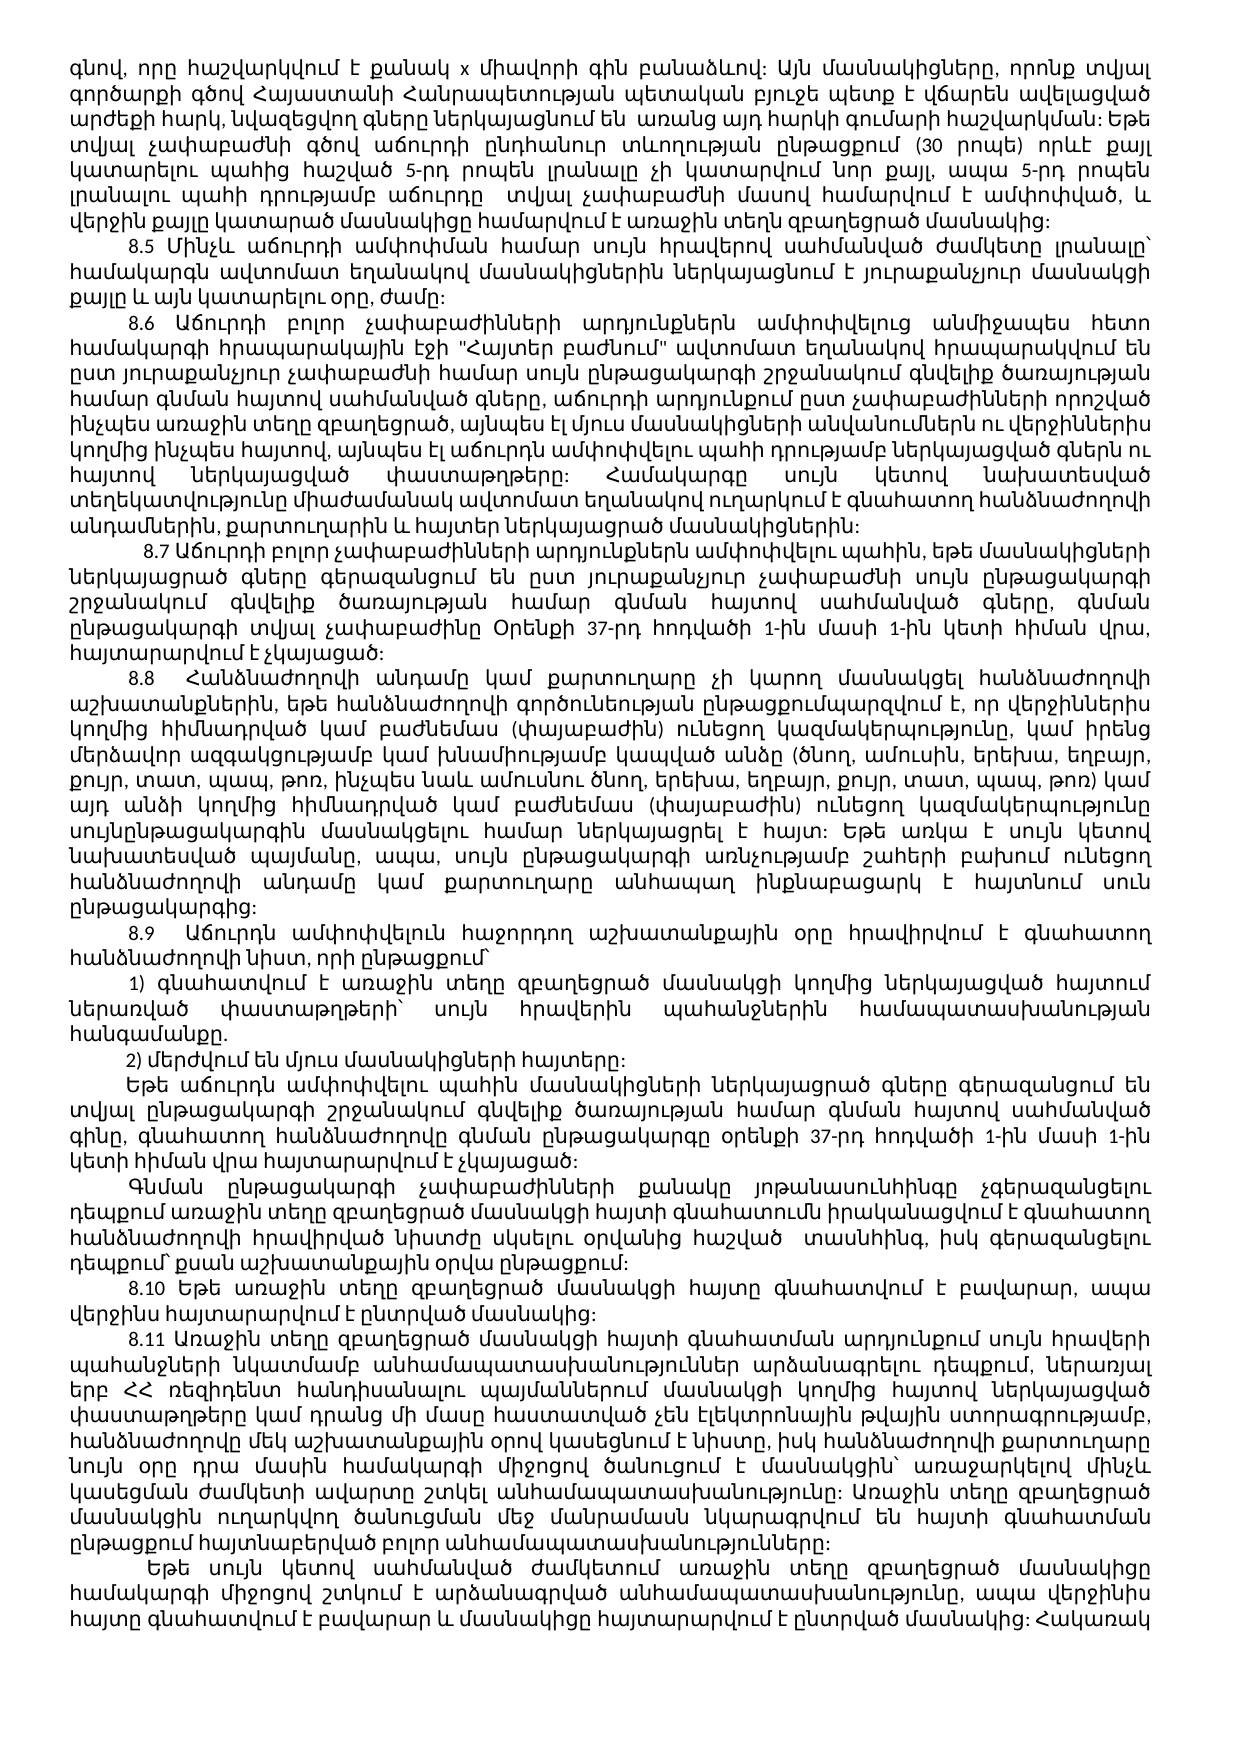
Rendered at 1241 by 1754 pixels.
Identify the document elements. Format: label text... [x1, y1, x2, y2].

text Եթե աճուրդն ամփոփվելու պահին մասնակիցների ներկայացրած գները գերազանցում են տվյալ ընթացակարգի շրջանակում գնվելիք ծառայության համար գնման հայտով սահմանված գինը, գնահատող հանձնաժողովը գնման ընթացակարգը օրենքի 37-րդ հոդվածի 1-ին մասի 1-ին կետի հիման վրա հայտարարվում է չկայացած: [69, 1072, 1152, 1174]
text Գնման ընթացակարգի չափաբաժինների քանակը յոթանասունհինգը չգերազանցելու դեպքում առաջին տեղը զբաղեցրած մասնակցի հայտի գնահատումն իրականացվում է գնահատող հանձնաժողովի հրավիրված նիստժը սկսելու օրվանից հաշված տասնհինգ, իսկ գերազանցելու դեպքում՝ քսան աշխատանքային օրվա ընթացքում: [69, 1174, 1152, 1276]
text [69, 1555, 1152, 1631]
text 8.8 Հանձնաժողովի անդամը կամ քարտուղարը չի կարող մասնակցել հանձնաժողովի աշխատանքներին, եթե հանձնաժողովի գործունեության ընթացքումպարզվում է, որ վերջիններիս կողմից հիմնադրված կամ բաժնեմաս (փայաբաժին) ունեցող կազմակերպությունը, կամ իրենց մերձավոր ազգակցությամբ կամ խնամիությամբ կապված անձը (ծնող, ամուսին, երեխա, եղբայր, քույր, տատ, պապ, թոռ, ինչպես նաև ամուսնու ծնող, երեխա, եղբայր, քույր, տատ, պապ, թոռ) կամ այդ անձի կողմից հիմնադրված կամ բաժնեմաս (փայաբաժին) ունեցող կազմակերպությունը սույնընթացակարգին մասնակցելու համար ներկայացրել է հայտ: Եթե առկա է սույն կետով նախատեսված պայմանը, ապա, սույն ընթացակարգի առնչությամբ շահերի բախում ունեցող հանձնաժողովի անդամը կամ քարտուղարը անհապաղ ինքնաբացարկ է հայտնում սուն ընթացակարգից: [69, 666, 1152, 920]
text 8.5 Մինչև աճուրդի ամփոփման համար սույն հրավերով սահմանված ժամկետը լրանալը՝ համակարգն ավտոմատ եղանակով մասնակիցներին ներկայացնում է յուրաքանչյուր մասնակցի քայլը և այն կատարելու օրը, ժամը: [69, 233, 1152, 310]
text 8.10 Եթե առաջին տեղը զբաղեցրած մասնակցի հայտը գնահատվում է բավարար, ապա վերջինս հայտարարվում է ընտրված մասնակից: [69, 1276, 1152, 1326]
text 8.11 Առաջին տեղը զբաղեցրած մասնակցի հայտի գնահատման արդյունքում սույն հրավերի պահանջների նկատմամբ անհամապատասխանություններ արձանագրելու դեպքում, ներառյալ երբ ՀՀ ռեզիդենտ հանդիսանալու պայմաններում մասնակցի կողմից հայտով ներկայացված փաստաթղթերը կամ դրանց մի մասը հաստատված չեն էլեկտրոնային թվային ստորագրությամբ, հանձնաժողովը մեկ աշխատանքային օրով կասեցնում է նիստը, իսկ հանձնաժողովի քարտուղարը նույն օրը դրա մասին համակարգի միջոցով ծանուցում է մասնակցին՝ առաջարկելով մինչև կասեցման ժամկետի ավարտը շտկել անհամապատասխանությունը: Առաջին տեղը զբաղեցրած մասնակցին ուղարկվող ծանուցման մեջ մանրամասն նկարագրվում են հայտի գնահատման ընթացքում հայտնաբերված բոլոր անհամապատասխանությունները: [69, 1326, 1152, 1555]
text 8.9 Աճուրդն ամփոփվելուն հաջորդող աշխատանքային օրը հրավիրվում է գնահատող հանձնաժողովի նիստ, որի ընթացքում՝ [69, 920, 1152, 971]
text 2) մերժվում են մյուս մասնակիցների հայտերը: [69, 1047, 1152, 1072]
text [69, 56, 1152, 233]
text 8.7 Աճուրդի բոլոր չափաբաժինների արդյունքներն ամփոփվելու պահին, եթե մասնակիցների ներկայացրած գները գերազանցում են ըստ յուրաքանչյուր չափաբաժնի սույն ընթացակարգի շրջանակում գնվելիք ծառայության համար գնման հայտով սահմանված գները, գնման ընթացակարգի տվյալ չափաբաժինը Օրենքի 37-րդ հոդվածի 1-ին մասի 1-ին կետի հիման վրա, հայտարարվում է չկայացած: [69, 538, 1152, 666]
text 8.6 Աճուրդի բոլոր չափաբաժինների արդյունքներն ամփոփվելուց անմիջապես հետո համակարգի հրապարակային էջի "Հայտեր բաժնում" ավտոմատ եղանակով հրապարակվում են ըստ յուրաքանչյուր չափաբաժնի համար սույն ընթացակարգի շրջանակում գնվելիք ծառայության համար գնման հայտով սահմանված գները, աճուրդի արդյունքում ըստ չափաբաժինների որոշված ինչպես առաջին տեղը զբաղեցրած, այնպես էլ մյուս մասնակիցների անվանումներն ու վերջիններիս կողմից ինչպես հայտով, այնպես էլ աճուրդն ամփոփվելու պահի դրությամբ ներկայացված գներն ու հայտով ներկայացված փաստաթղթերը: Համակարգը սույն կետով նախատեսված տեղեկատվությունը միաժամանակ ավտոմատ եղանակով ուղարկում է գնահատող հանձնաժողովի անդամներին, քարտուղարին և հայտեր ներկայացրած մասնակիցներին: [69, 310, 1152, 538]
text 1) գնահատվում է առաջին տեղը զբաղեցրած մասնակցի կողմից ներկայացված հայտում ներառված փաստաթղթերի՝ սույն հրավերին պահանջներին համապատասխանության հանգամանքը. [69, 971, 1152, 1047]
